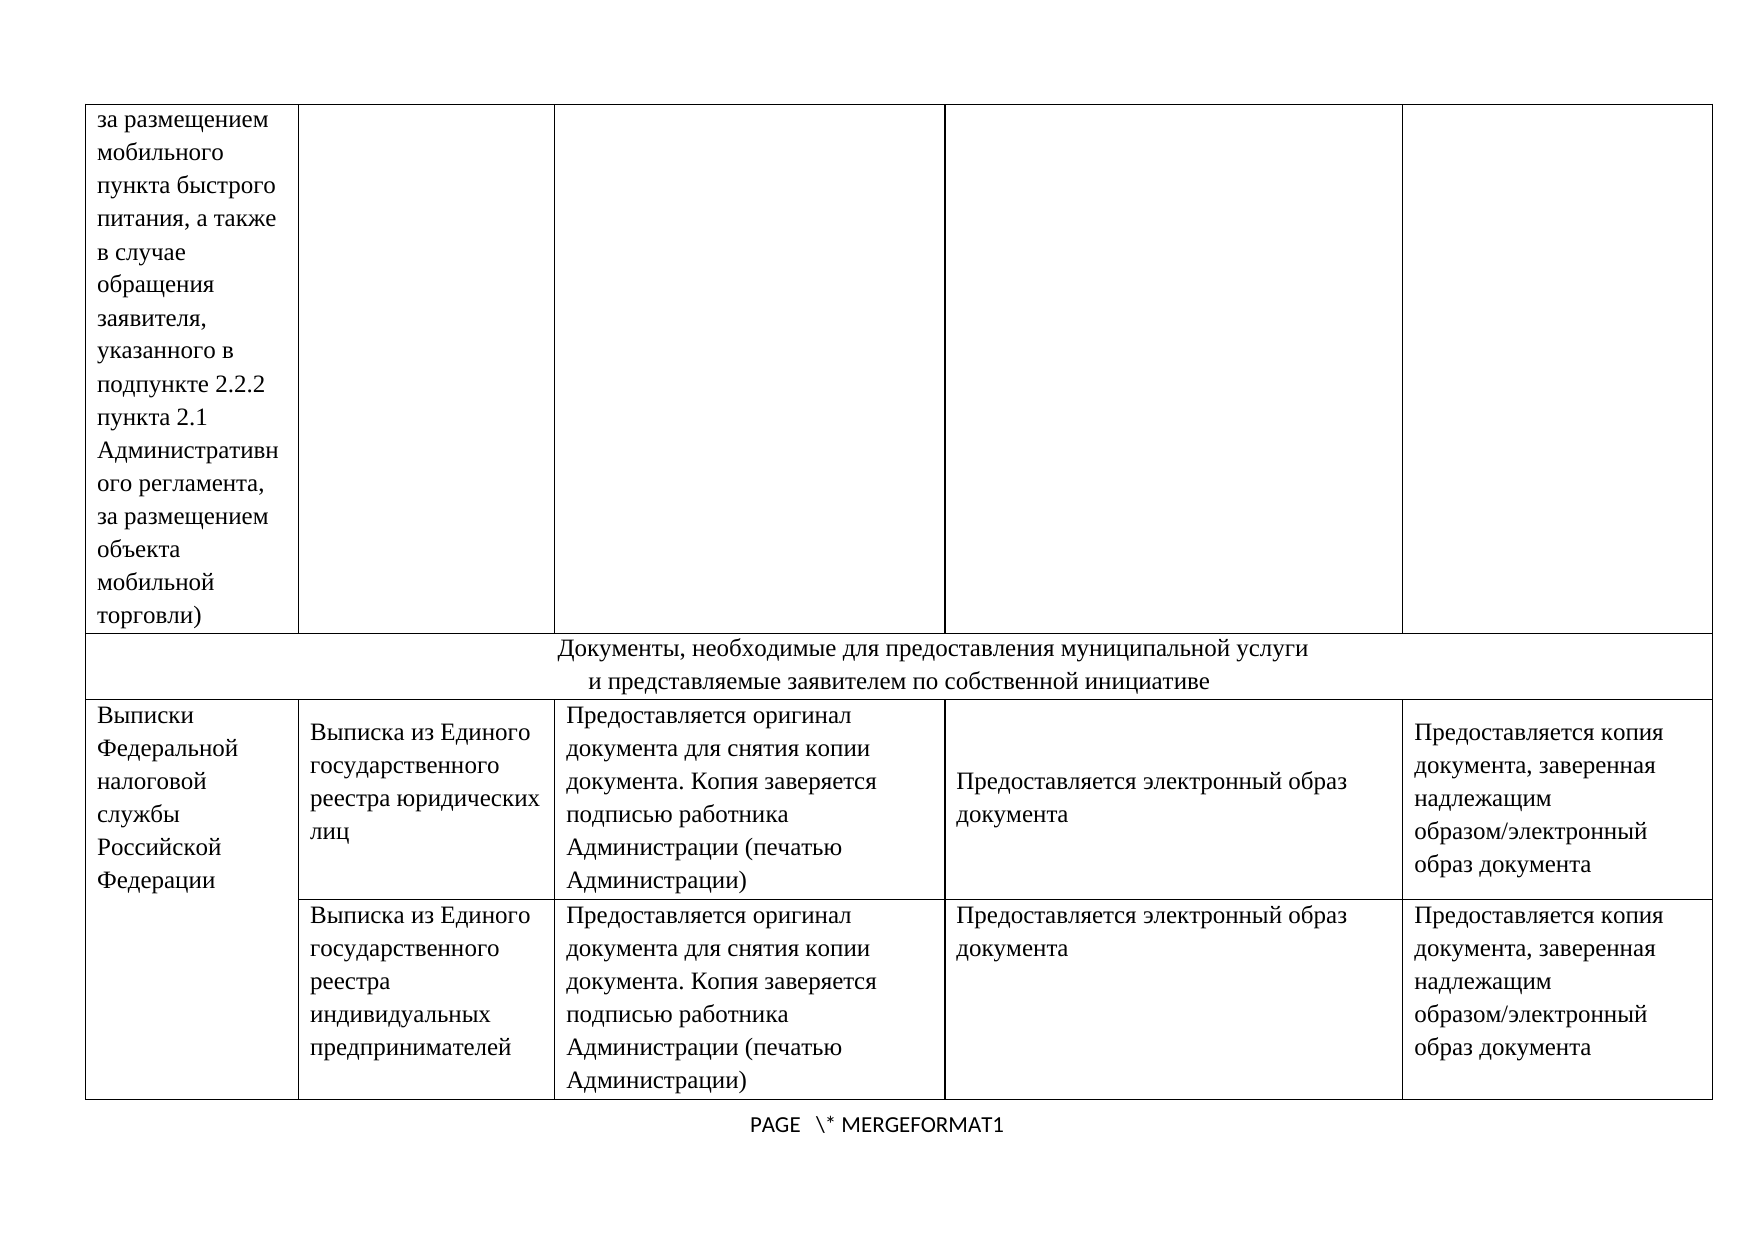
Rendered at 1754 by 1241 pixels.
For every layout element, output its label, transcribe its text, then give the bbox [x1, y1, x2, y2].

table_cell Предоставляется копия документа, заверенная надлежащим образом/электронный образ документа [1403, 700, 1712, 899]
table_cell Предоставляется электронный образ документа [946, 700, 1402, 899]
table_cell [555, 900, 944, 1099]
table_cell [299, 105, 554, 632]
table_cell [86, 105, 298, 632]
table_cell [946, 900, 1402, 1099]
table_cell Выписки Федеральной налоговой службы Российской Федерации [86, 700, 298, 1099]
table_cell Выписка из Единого государственного реестра юридических лиц [299, 700, 554, 899]
table_cell Выписка из Единого государственного реестра индивидуальных предпринимателей [299, 900, 554, 1099]
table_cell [1403, 105, 1712, 632]
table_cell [946, 105, 1402, 632]
table_cell Документы, необходимые для предоставления муниципальной услуги и представляемые заявителем по собственной инициативе [86, 634, 1712, 699]
table_cell Предоставляется оригинал документа для снятия копии документа. Копия заверяется подписью работника Администрации (печатью Администрации) [555, 700, 944, 899]
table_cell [1403, 900, 1712, 1099]
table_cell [555, 105, 944, 632]
